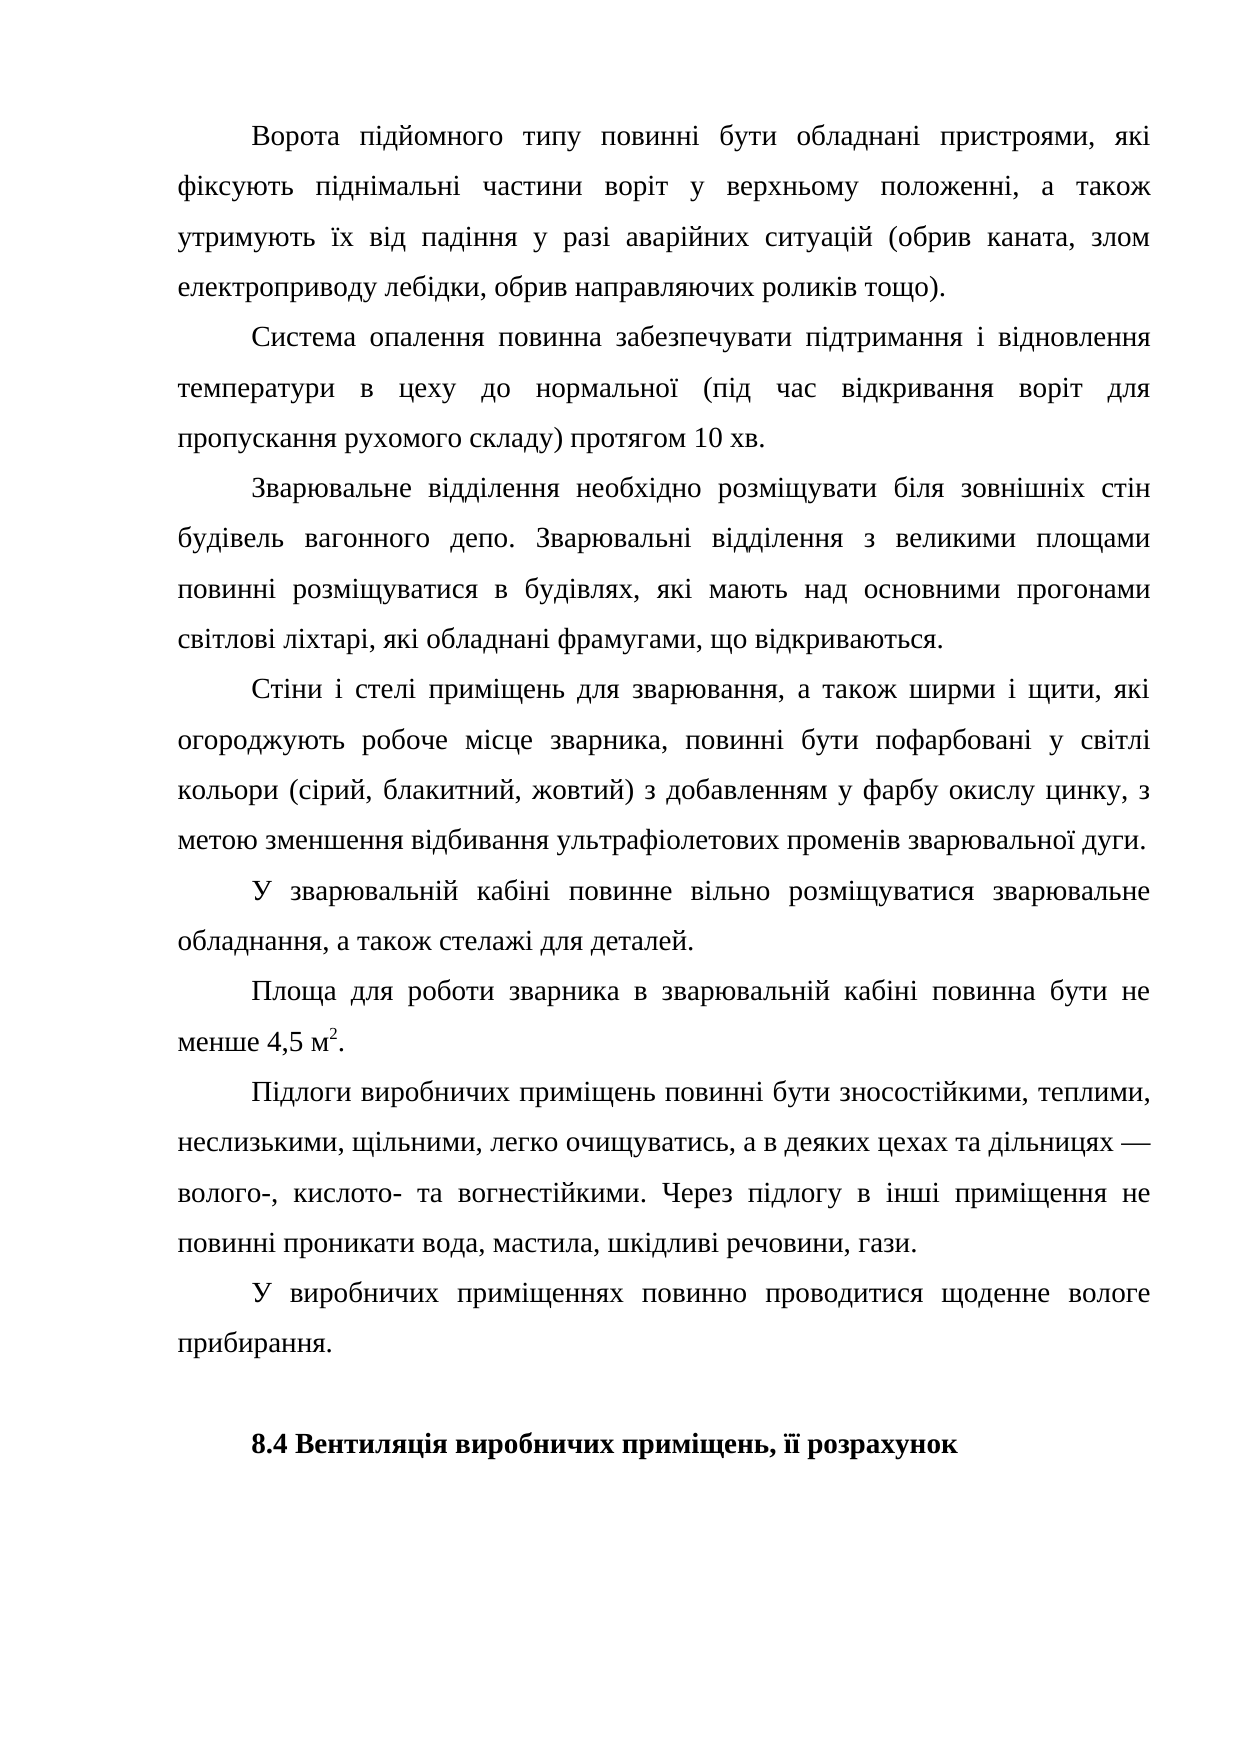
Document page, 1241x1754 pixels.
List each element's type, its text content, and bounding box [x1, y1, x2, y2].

text 8.4 Вентиляція виробничих приміщень, її розрахунок [177, 1426, 1152, 1460]
text Площа для роботи зварника в зварювальній кабіні повинна бути не менше . [177, 973, 1152, 1057]
text Система опалення повинна забезпечувати підтримання і відновлення температури в цеху до нормальної (під час відкривання воріт для пропускання рухомого складу) протягом 10 хв. [177, 319, 1152, 453]
text У зварювальній кабіні повинне вільно розміщуватися зварювальне обладнання, а також стелажі для деталей. [177, 873, 1152, 957]
text У виробничих приміщеннях повинно проводитися щоденне вологе прибирання. [177, 1275, 1152, 1359]
text Стіни і стелі приміщень для зварювання, а також ширми і щити, які огороджують робоче місце зварника, повинні бути пофарбовані у світлі кольори (сірий, блакитний, жовтий) з добавленням у фарбу окислу цинку, з метою зменшення відбивання ультрафіолетових променів зварювальної дуги. [177, 672, 1152, 856]
text Ворота підйомного типу повинні бути обладнані пристроями, які фіксують піднімальні частини воріт у верхньому положенні, а також утримують їх від падіння у разі аварійних ситуацій (обрив каната, злом електроприводу лебідки, обрив направляючих роликів тощо). [177, 118, 1152, 303]
text Підлоги виробничих приміщень повинні бути зносостійкими, теплими, неслизькими, щільними, легко очищуватись, а в деяких цехах та дільницях — волого-, кислото- та вогнестійкими. Через підлогу в інші приміщення не повинні проникати вода, мастила, шкідливі речовини, гази. [177, 1074, 1152, 1258]
text Зварювальне відділення необхідно розміщувати біля зовнішніх стін будівель вагонного депо. Зварювальні відділення з великими площами повинні розміщуватися в будівлях, які мають над основними прогонами світлові ліхтарі, які обладнані фрамугами, що відкриваються. [177, 470, 1152, 655]
